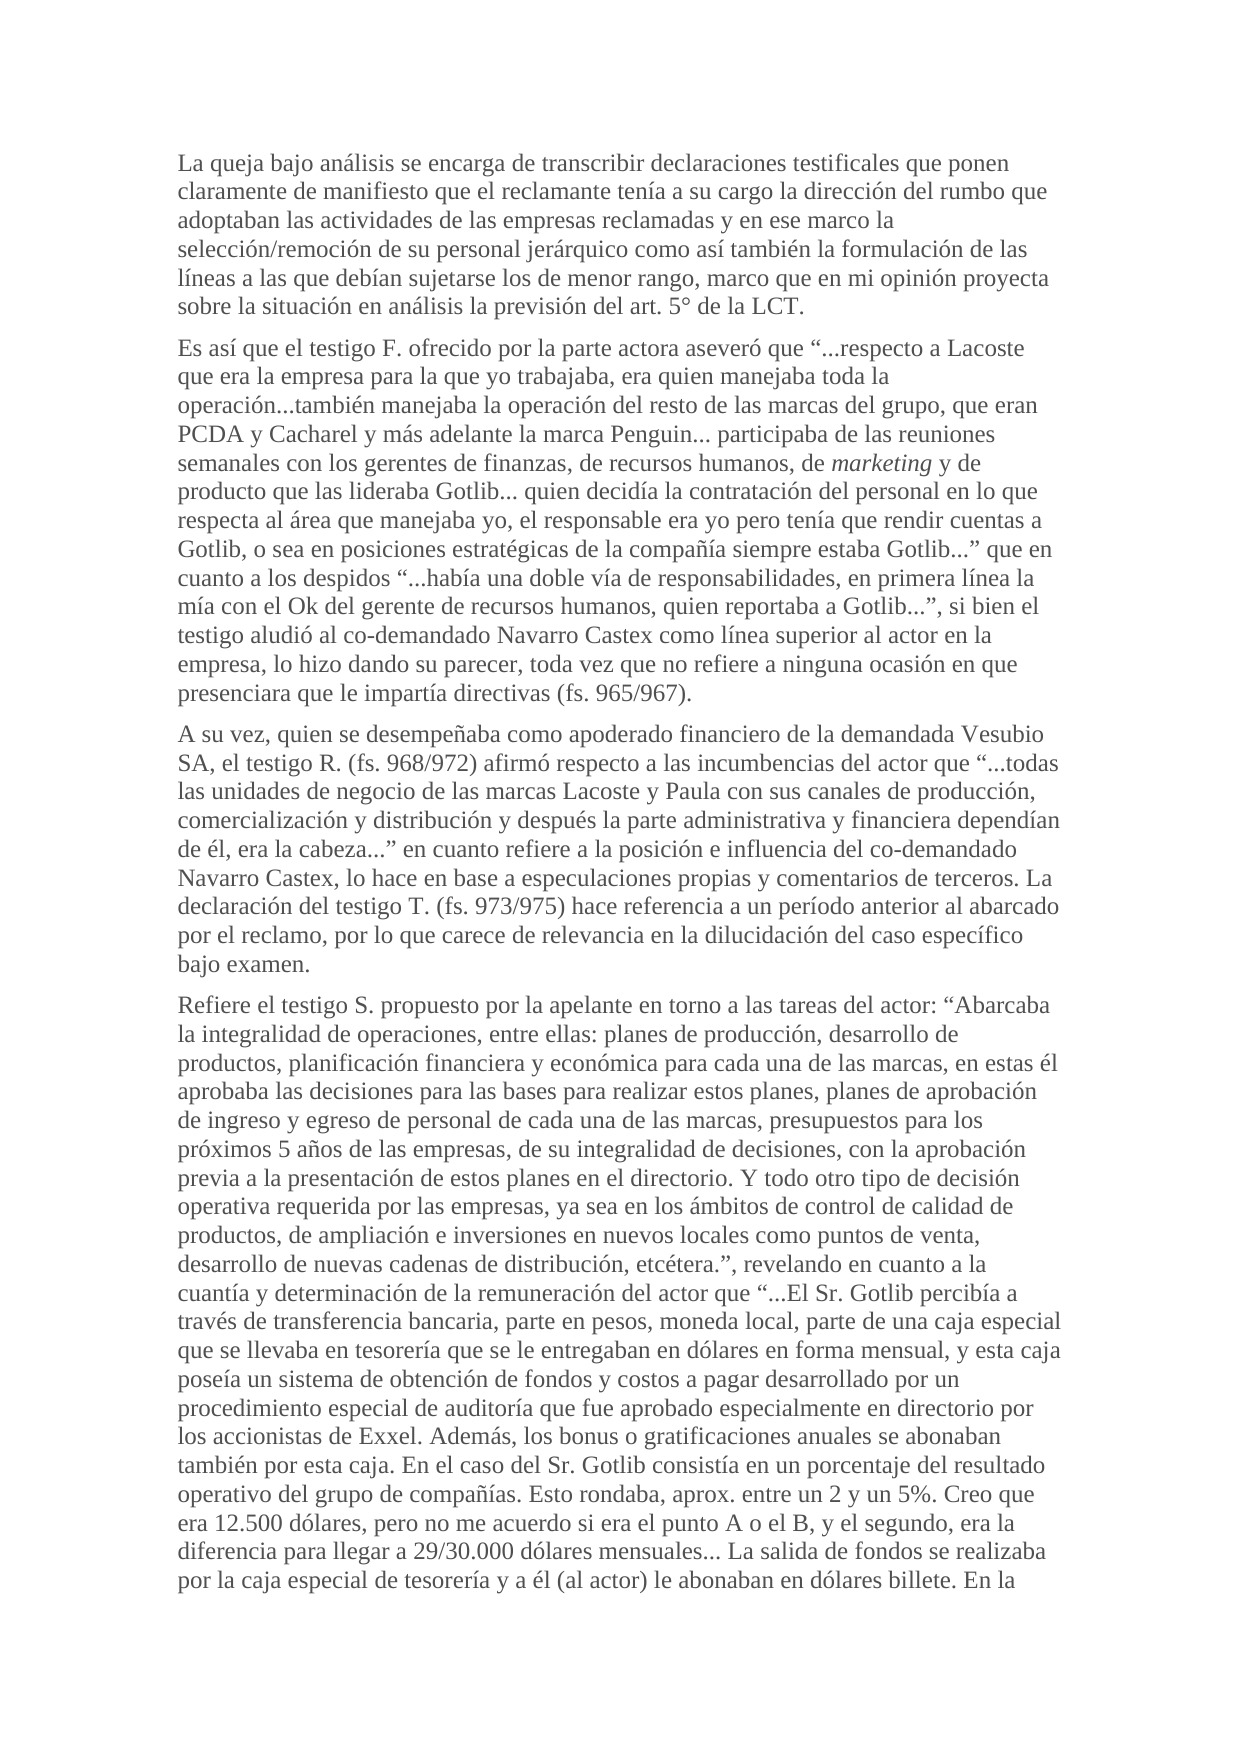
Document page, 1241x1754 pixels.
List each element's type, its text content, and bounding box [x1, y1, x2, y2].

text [177, 990, 1063, 1594]
text A su vez, quien se desempeñaba como apoderado financiero de la demandada Vesubio SA, el testigo R. (fs. 968/972) afirmó respecto a las incumbencias del actor que “...todas las unidades de negocio de las marcas Lacoste y Paula con sus canales de producción, comercialización y distribución y después la parte administrativa y financiera dependían de él, era la cabeza...” en cuanto refiere a la posición e influencia del co-demandado Navarro Castex, lo hace en base a especulaciones propias y comentarios de terceros. La declaración del testigo T. (fs. 973/975) hace referencia a un período anterior al abarcado por el reclamo, por lo que carece de relevancia en la dilucidación del caso específico bajo examen. [177, 719, 1063, 978]
text La queja bajo análisis se encarga de transcribir declaraciones testificales que ponen claramente de manifiesto que el reclamante tenía a su cargo la dirección del rumbo que adoptaban las actividades de las empresas reclamadas y en ese marco la selección/remoción de su personal jerárquico como así también la formulación de las líneas a las que debían sujetarse los de menor rango, marco que en mi opinión proyecta sobre la situación en análisis la previsión del art. 5° de la LCT. [177, 148, 1063, 320]
text Es así que el testigo F. ofrecido por la parte actora aseveró que “...respecto a Lacoste que era la empresa para la que yo trabajaba, era quien manejaba toda la operación...también manejaba la operación del resto de las marcas del grupo, que eran PCDA y Cacharel y más adelante la marca Penguin... participaba de las reuniones semanales con los gerentes de finanzas, de recursos humanos, de marketing y de producto que las lideraba Gotlib... quien decidía la contratación del personal en lo que respecta al área que manejaba yo, el responsable era yo pero tenía que rendir cuentas a Gotlib, o sea en posiciones estratégicas de la compañía siempre estaba Gotlib...” que en cuanto a los despidos “...había una doble vía de responsabilidades, en primera línea la mía con el Ok del gerente de recursos humanos, quien reportaba a Gotlib...”, si bien el testigo aludió al co-demandado Navarro Castex como línea superior al actor en la empresa, lo hizo dando su parecer, toda vez que no refiere a ninguna ocasión en que presenciara que le impartía directivas (fs. 965/967). [177, 333, 1063, 706]
